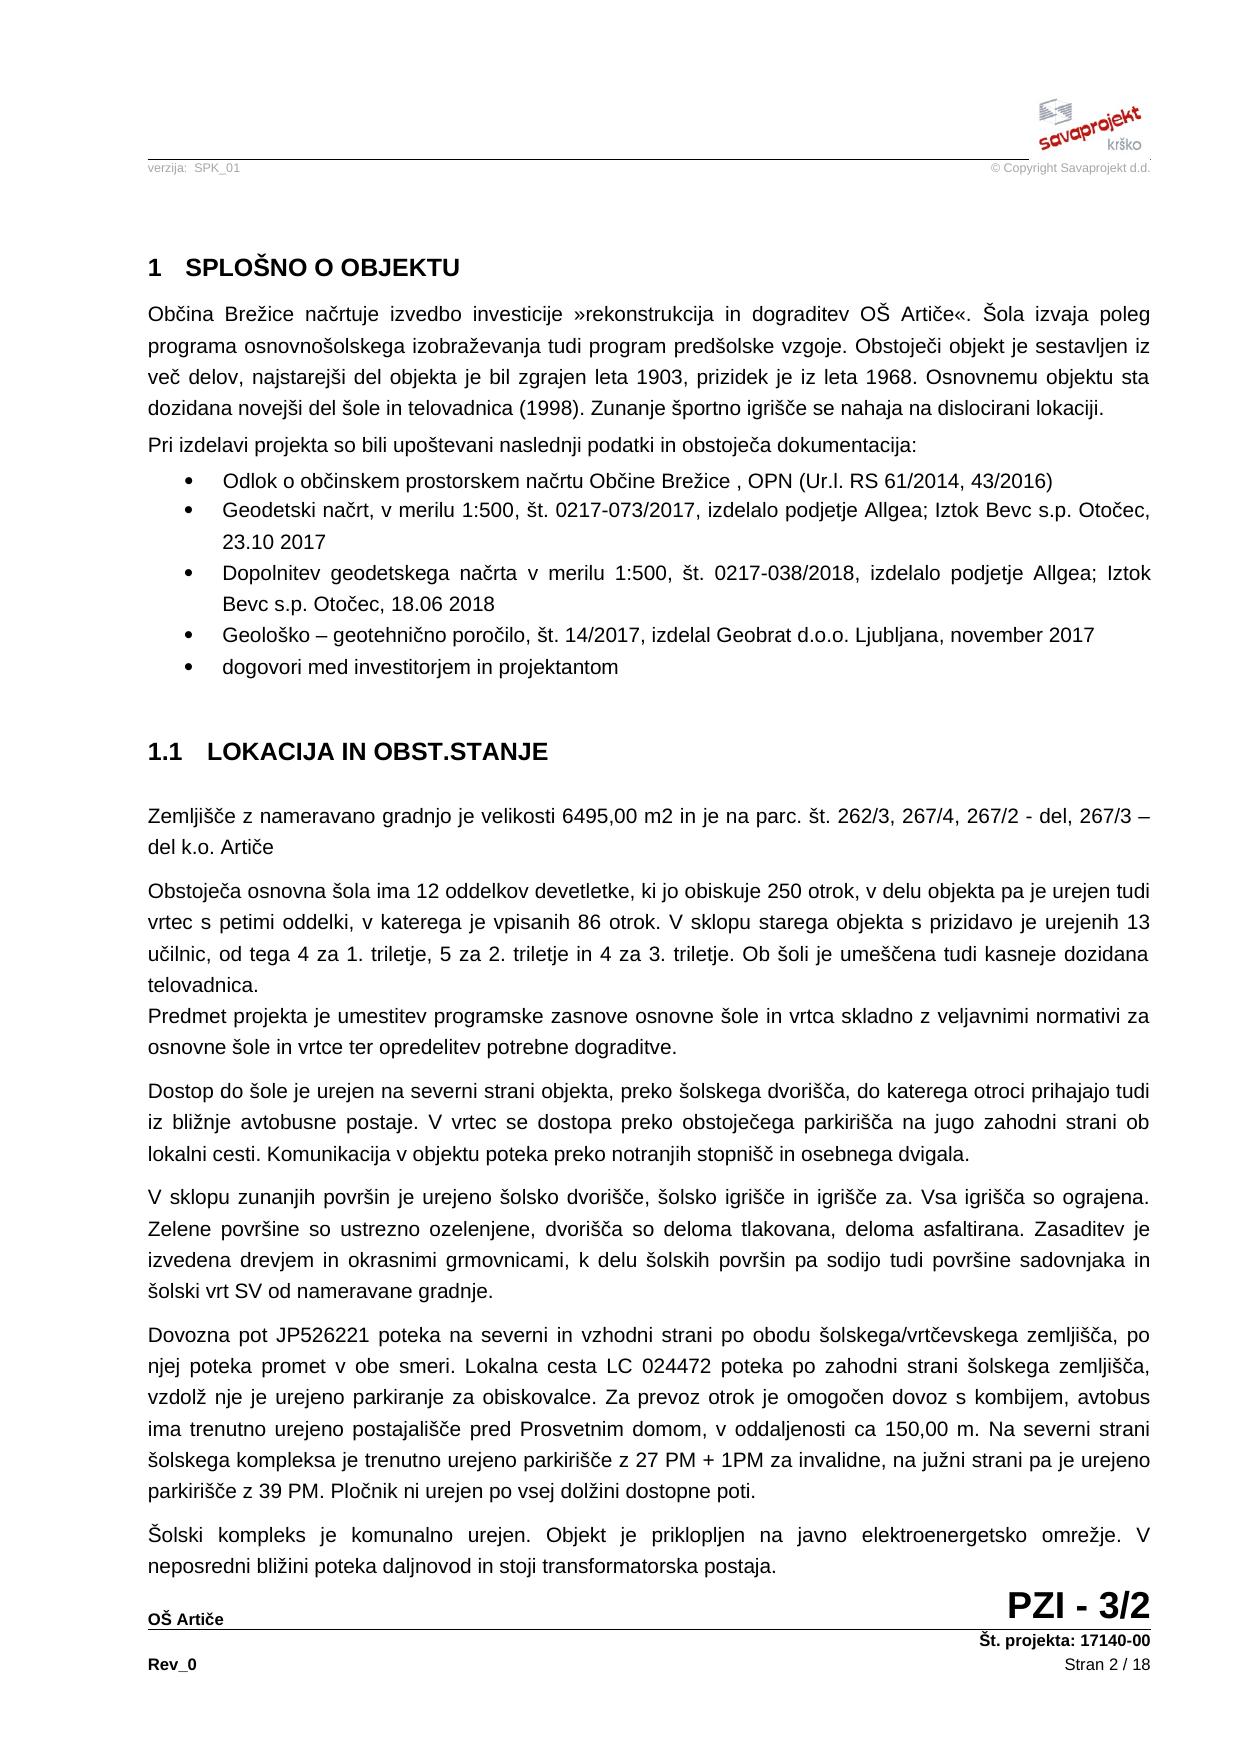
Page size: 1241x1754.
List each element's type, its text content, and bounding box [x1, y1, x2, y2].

text Pri izdelavi projekta so bili upoštevani naslednji podatki in obstoječa dokumentacija: [148, 432, 1152, 456]
text Šolski kompleks je komunalno urejen. Objekt je priklopljen na javno elektroenergetsko omrežje. V neposredni bližini poteka daljnovod in stoji transformatorska postaja. [148, 1515, 1152, 1578]
list Odlok o občinskem prostorskem načrtu Občine Brežice , OPN (Ur.l. RS 61/2014, 43/2016) [185, 469, 1152, 493]
text Predmet projekta je umestitev programske zasnove osnovne šole in vrtca skladno z veljavnimi normativi za osnovne šole in vrtce ter opredelitev potrebne dograditve. [148, 997, 1152, 1059]
text V sklopu zunanjih površin je urejeno šolsko dvorišče, šolsko igrišče in igrišče za. Vsa igrišča so ograjena. Zelene površine so ustrezno ozelenjene, dvorišča so deloma tlakovana, deloma asfaltirana. Zasaditev je izvedena drevjem in okrasnimi grmovnicami, k delu šolskih površin pa sodijo tudi površine sadovnjaka in šolski vrt SV od nameravane gradnje. [148, 1178, 1152, 1303]
list Geološko – geotehnično poročilo, št. 14/2017, izdelal Geobrat d.o.o. Ljubljana, november 2017 [185, 618, 1152, 649]
text Obstoječa osnovna šola ima 12 oddelkov devetletke, ki jo obiskuje 250 otrok, v delu objekta pa je urejen tudi vrtec s petimi oddelki, v katerega je vpisanih 86 otrok. V sklopu starega objekta s prizidavo je urejenih 13 učilnic, od tega 4 za 1. triletje, 5 za 2. triletje in 4 za 3. triletje. Ob šoli je umeščena tudi kasneje dozidana telovadnica. [148, 872, 1152, 997]
text Občina Brežice načrtuje izvedbo investicije »rekonstrukcija in dograditev OŠ Artiče«. Šola izvaja poleg programa osnovnošolskega izobraževanja tudi program predšolske vzgoje. Obstoječi objekt je sestavljen iz več delov, najstarejši del objekta je bil zgrajen leta 1903, prizidek je iz leta 1968. Osnovnemu objektu sta dozidana novejši del šole in telovadnica (1998). Zunanje športno igrišče se nahaja na dislocirani lokaciji. [148, 295, 1152, 420]
text Zemljišče z nameravano gradnjo je velikosti 6495,00 m2 in je na parc. št. 262/3, 267/4, 267/2 - del, 267/3 – del k.o. Artiče [148, 797, 1152, 859]
list Dopolnitev geodetskega načrta v merilu 1:500, št. 0217-038/2018, izdelalo podjetje Allgea; Iztok Bevc s.p. Otočec, 18.06 2018 [185, 555, 1152, 618]
list Geodetski načrt, v merilu 1:500, št. 0217-073/2017, izdelalo podjetje Allgea; Iztok Bevc s.p. Otočec, 23.10 2017 [185, 493, 1152, 555]
text splošno o objektu [148, 253, 1152, 282]
picture [1029, 88, 1151, 160]
text Dovozna pot JP526221 poteka na severni in vzhodni strani po obodu šolskega/vrtčevskega zemljišča, po njej poteka promet v obe smeri. Lokalna cesta LC 024472 poteka po zahodni strani šolskega zemljišča, vzdolž nje je urejeno parkiranje za obiskovalce. Za prevoz otrok je omogočen dovoz s kombijem, avtobus ima trenutno urejeno postajališče pred Prosvetnim domom, v oddaljenosti ca 150,00 m. Na severni strani šolskega kompleksa je trenutno urejeno parkirišče z 27 PM + 1PM za invalidne, na južni strani pa je urejeno parkirišče z 39 PM. Pločnik ni urejen po vsej dolžini dostopne poti. [148, 1315, 1152, 1503]
text Dostop do šole je urejen na severni strani objekta, preko šolskega dvorišča, do katerega otroci prihajajo tudi iz bližnje avtobusne postaje. V vrtec se dostopa preko obstoječega parkirišča na jugo zahodni strani ob lokalni cesti. Komunikacija v objektu poteka preko notranjih stopnišč in osebnega dvigala. [148, 1072, 1152, 1165]
text lokacija in obst.stanje [148, 737, 1152, 765]
list dogovori med investitorjem in projektantom [185, 649, 1152, 680]
